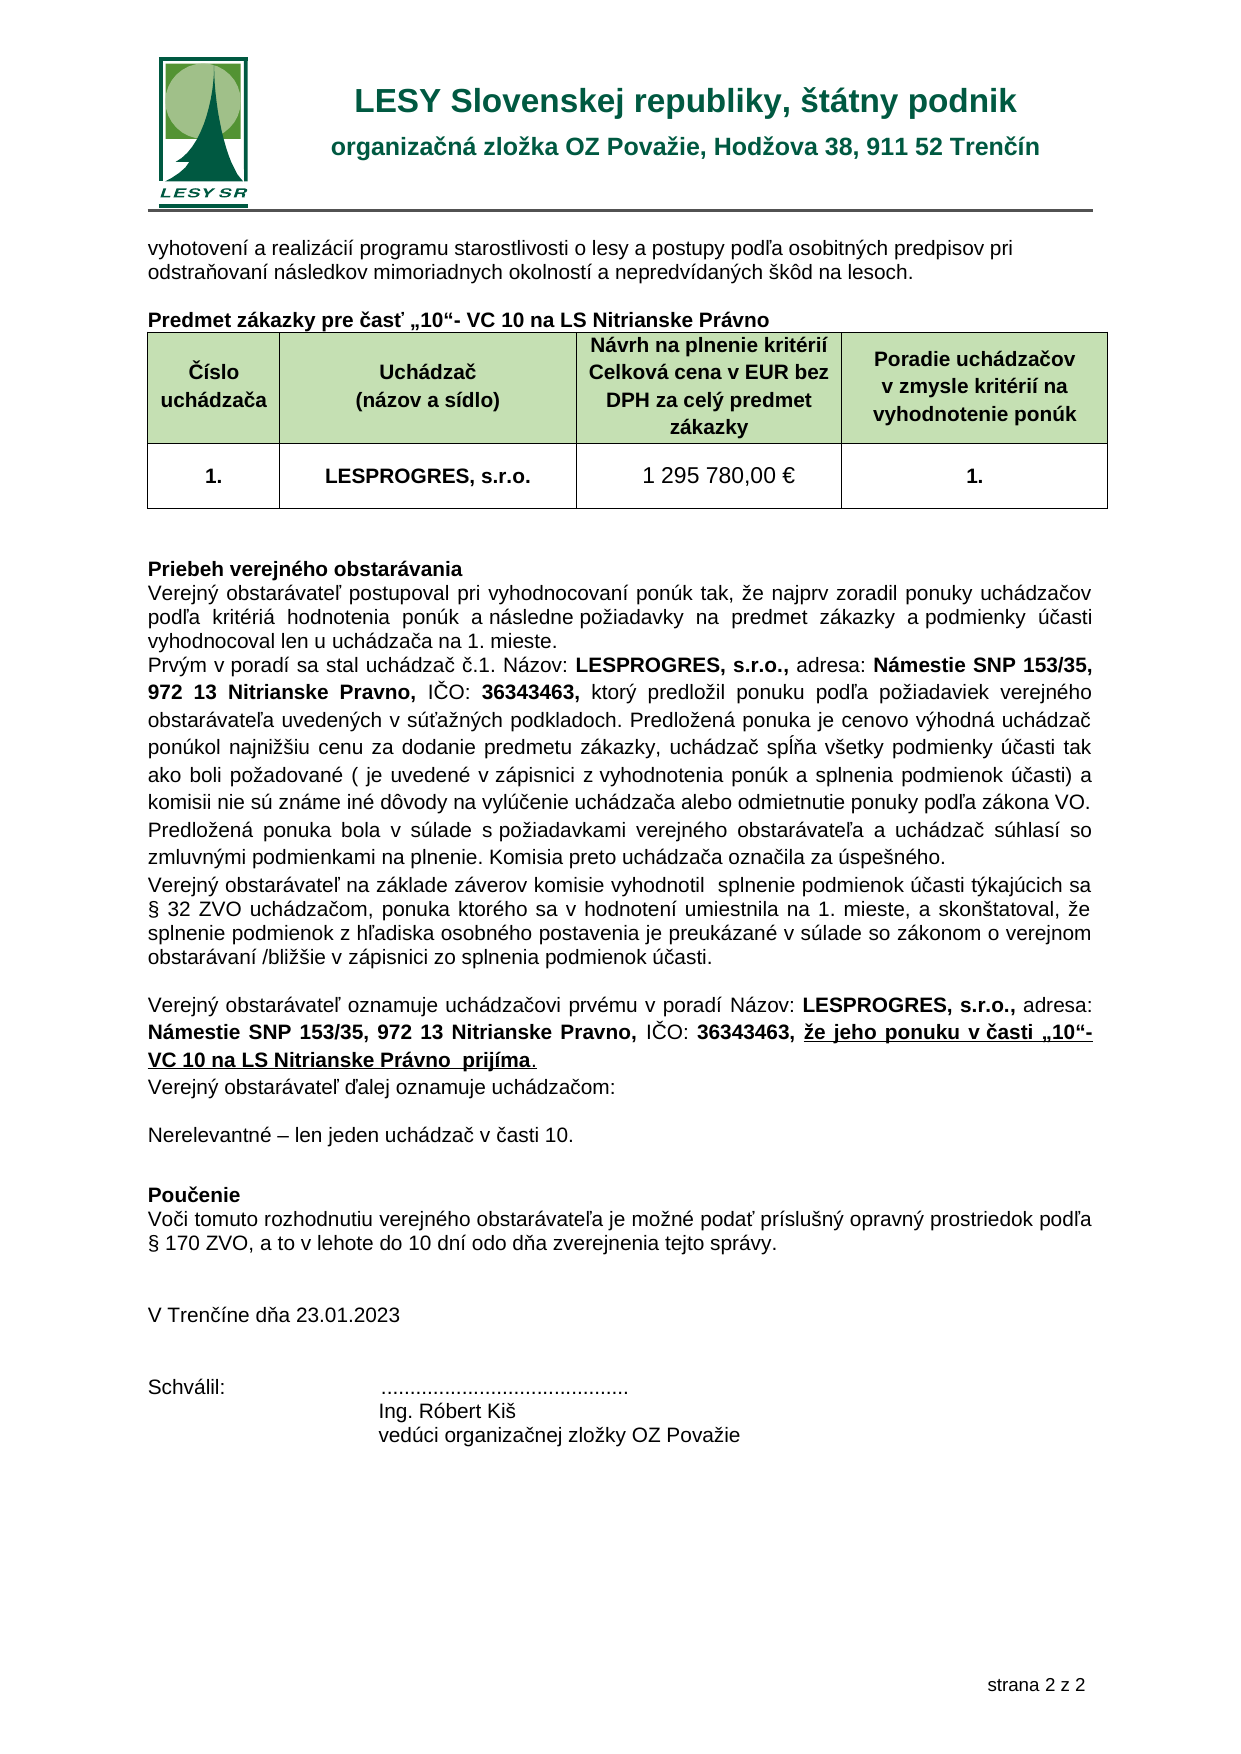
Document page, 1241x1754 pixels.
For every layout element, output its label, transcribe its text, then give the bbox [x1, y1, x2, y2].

text Voči tomuto rozhodnutiu verejného obstarávateľa je možné podať príslušný opravný prostriedok podľa § 170 ZVO, a to v lehote do 10 dní odo dňa zverejnenia tejto správy. [148, 1207, 1092, 1255]
text V Trenčíne dňa 23.01.2023 [148, 1303, 1092, 1327]
table_header Uchádzač (názov a sídlo) [280, 333, 576, 443]
table_header Poradie uchádzačov v zmysle kritérií na vyhodnotenie ponúk [842, 333, 1107, 443]
text Predmet zákazky pre časť „10“- VC 10 na LS Nitrianske Právno [148, 308, 1092, 332]
text Prvým v poradí sa stal uchádzač č.1. Názov: LESPROGRES, s.r.o., adresa: Námestie SNP 153/35, 972 13 Nitrianske Pravno, IČO: 36343463, ktorý predložil ponuku podľa požiadaviek verejného obstarávateľa uvedených v súťažných podkladoch. Predložená ponuka je cenovo výhodná uchádzač ponúkol najnižšiu cenu za dodanie predmetu zákazky, uchádzač spĺňa všetky podmienky účasti tak ako boli požadované ( je uvedené v zápisnici z vyhodnotenia ponúk a splnenia podmienok účasti) a komisii nie sú známe iné dôvody na vylúčenie uchádzača alebo odmietnutie ponuky podľa zákona VO. Predložená ponuka bola v súlade s požiadavkami verejného obstarávateľa a uchádzač súhlasí so zmluvnými podmienkami na plnenie. Komisia preto uchádzača označila za úspešného. [148, 653, 1092, 869]
table_header Návrh na plnenie kritérií Celková cena v EUR bez DPH za celý predmet zákazky [577, 333, 841, 443]
text Poučenie [148, 1183, 1092, 1207]
text Nerelevantné – len jeden uchádzač v časti 10. [148, 1123, 1092, 1147]
text Verejný obstarávateľ oznamuje uchádzačovi prvému v poradí Názov: LESPROGRES, s.r.o., adresa: Námestie SNP 153/35, 972 13 Nitrianske Pravno, IČO: 36343463, že jeho ponuku v časti „10“- VC 10 na LS Nitrianske Právno prijíma. [148, 992, 1092, 1071]
text Verejný obstarávateľ na základe záverov komisie vyhodnotil splnenie podmienok účasti týkajúcich sa § 32 ZVO uchádzačom, ponuka ktorého sa v hodnotení umiestnila na 1. mieste, a skonštatoval, že splnenie podmienok z hľadiska osobného postavenia je preukázané v súlade so zákonom o verejnom obstarávaní /bližšie v zápisnici zo splnenia podmienok účasti. [148, 873, 1092, 968]
text Verejný obstarávateľ ďalej oznamuje uchádzačom: [148, 1075, 1092, 1099]
text Verejný obstarávateľ postupoval pri vyhodnocovaní ponúk tak, že najprv zoradil ponuky uchádzačov podľa kritériá hodnotenia ponúk a následne požiadavky na predmet zákazky a podmienky účasti vyhodnocoval len u uchádzača na 1. mieste. [148, 581, 1092, 653]
text Ing. Róbert Kiš [148, 1399, 1092, 1423]
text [148, 236, 1092, 284]
table_header Číslo uchádzača [148, 333, 279, 443]
table_cell 1. [842, 444, 1107, 508]
table_cell 1 295 780,00 € [577, 444, 841, 508]
table_cell LESPROGRES, s.r.o. [280, 444, 576, 508]
text Schválil: ........................................... [148, 1375, 1092, 1399]
text vedúci organizačnej zložky OZ Považie [148, 1423, 1092, 1447]
text Priebeh verejného obstarávania [148, 557, 1092, 581]
table_cell 1. [148, 444, 279, 508]
